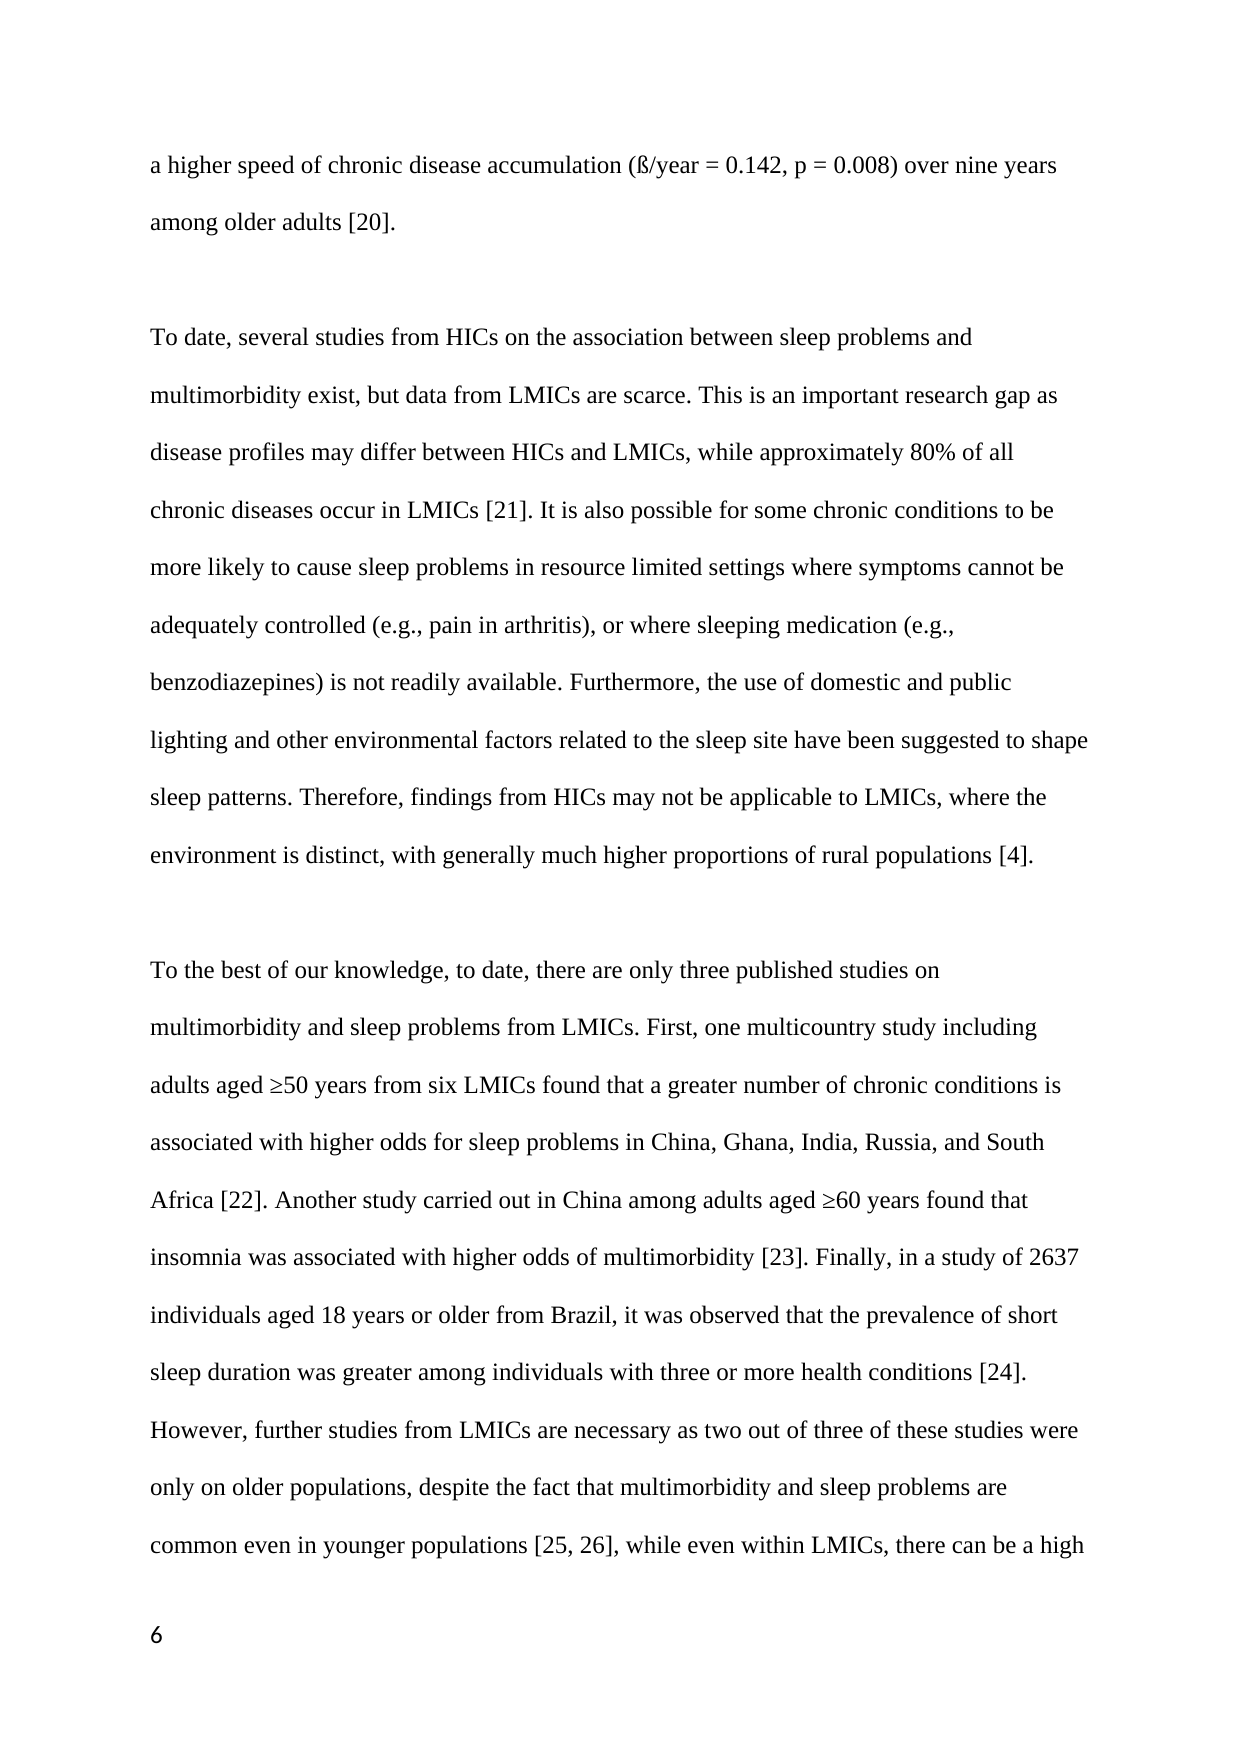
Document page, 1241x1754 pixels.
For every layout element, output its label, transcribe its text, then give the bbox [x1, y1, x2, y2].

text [150, 955, 1090, 1559]
text To date, several studies from HICs on the association between sleep problems and multimorbidity exist, but data from LMICs are scarce. This is an important research gap as disease profiles may differ between HICs and LMICs, while approximately 80% of all chronic diseases occur in LMICs [21]. It is also possible for some chronic conditions to be more likely to cause sleep problems in resource limited settings where symptoms cannot be adequately controlled (e.g., pain in arthritis), or where sleeping medication (e.g., benzodiazepines) is not readily available. Furthermore, the use of domestic and public lighting and other environmental factors related to the sleep site have been suggested to shape sleep patterns. Therefore, findings from HICs may not be applicable to LMICs, where the environment is distinct, with generally much higher proportions of rural populations [4]. [150, 322, 1090, 869]
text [150, 150, 1090, 236]
